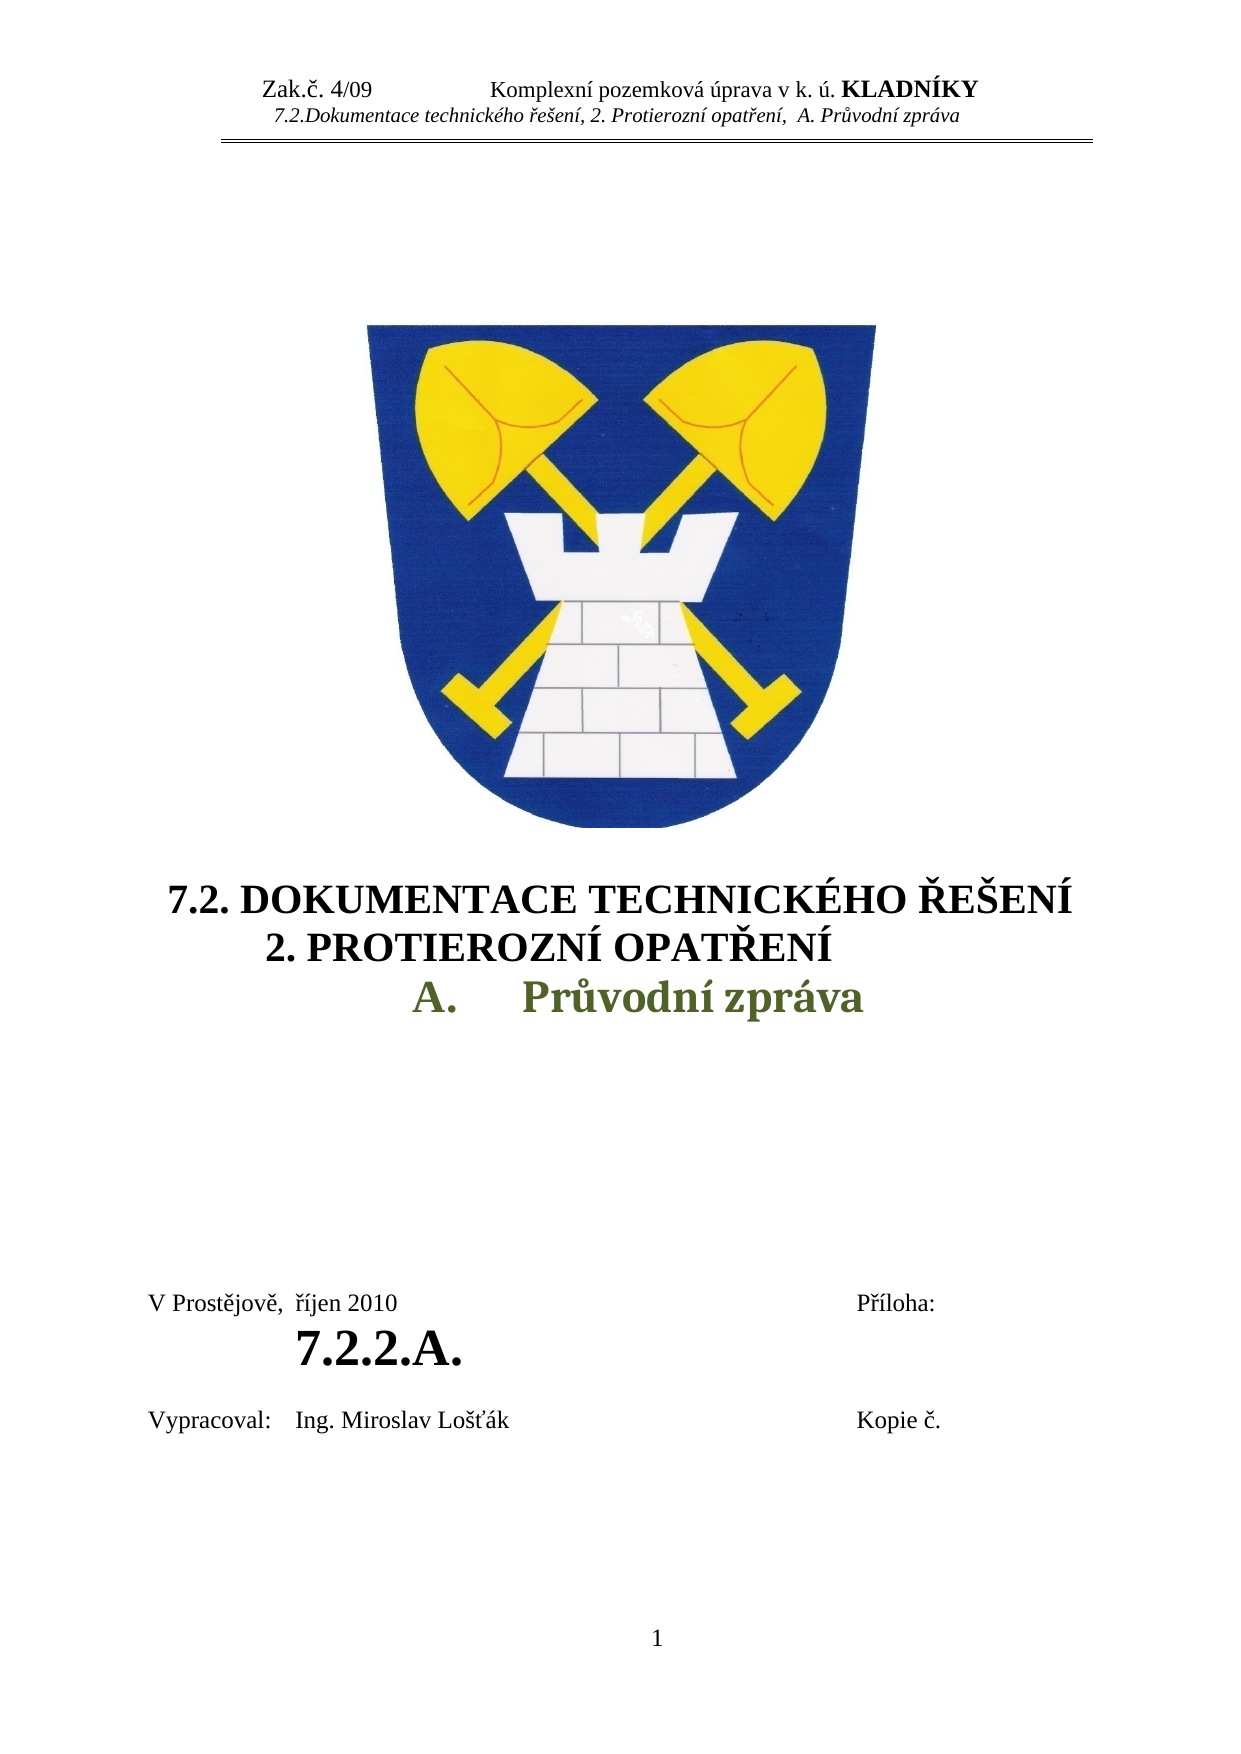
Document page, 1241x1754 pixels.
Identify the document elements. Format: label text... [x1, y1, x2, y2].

list 2. PROTIEROZNÍ OPATŘENÍ [265, 922, 1093, 970]
list Průvodní zpráva [185, 970, 1093, 1024]
text V Prostějově, říjen 2010 Příloha: 7.2.2.A. [148, 1288, 1093, 1376]
picture [363, 321, 877, 828]
text Vypracoval: Ing. Miroslav Lošťák Kopie č. [148, 1405, 1093, 1434]
text 7.2. DOKUMENTACE TECHNICKÉHO ŘEŠENÍ [148, 874, 1093, 922]
